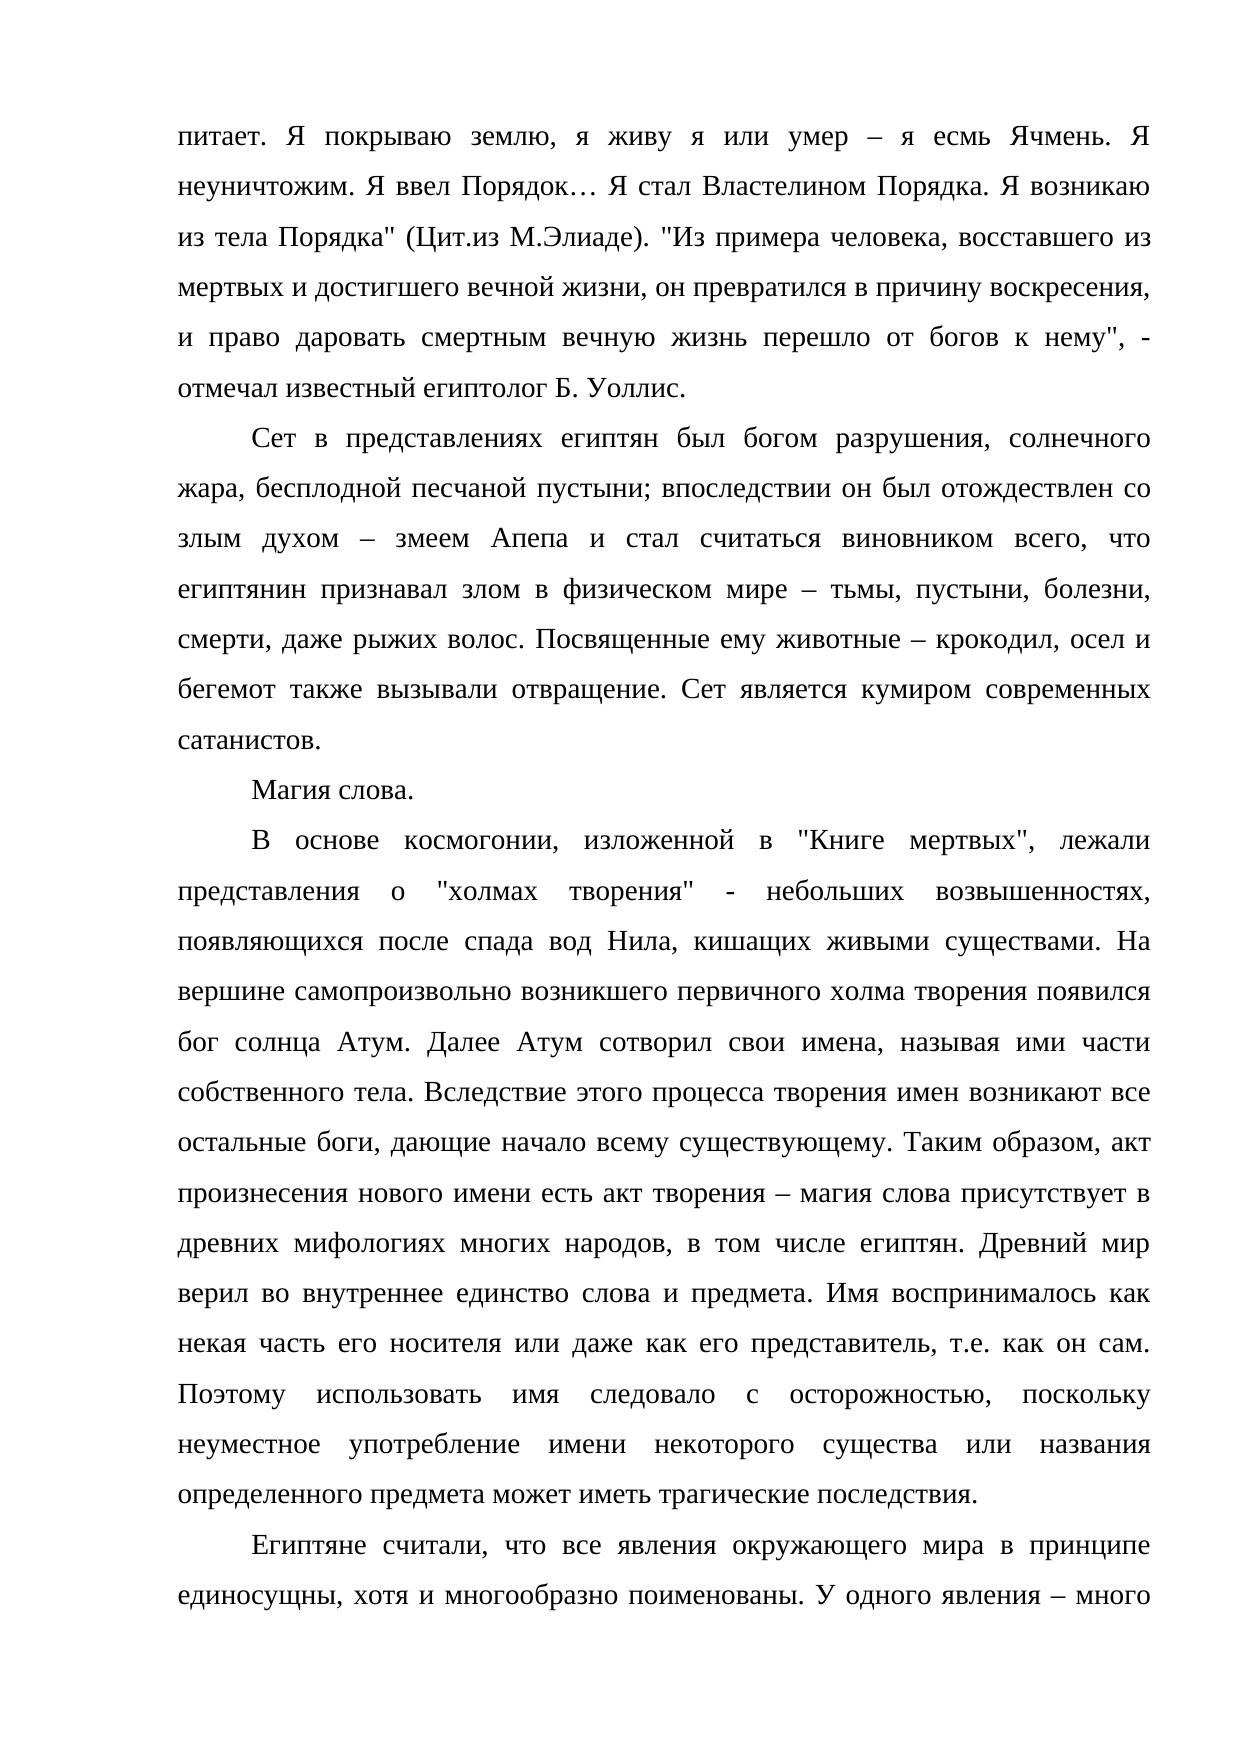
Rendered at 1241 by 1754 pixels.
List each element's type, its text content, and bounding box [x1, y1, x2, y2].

text Сет в представлениях египтян был богом разрушения, солнечного жара, бесплодной песчаной пустыни; впоследствии он был отождествлен со злым духом – змеем Апепа и стал считаться виновником всего, что египтянин признавал злом в физическом мире – тьмы, пустыни, болезни, смерти, даже рыжих волос. Посвященные ему животные – крокодил, осел и бегемот также вызывали отвращение. Сет является кумиром современных сатанистов. [177, 420, 1152, 755]
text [177, 118, 1152, 403]
text В основе космогонии, изложенной в "Книге мертвых", лежали представления о "холмах творения" - небольших возвышенностях, появляющихся после спада вод Нила, кишащих живыми существами. На вершине самопроизвольно возникшего первичного холма творения появился бог солнца Атум. Далее Атум сотворил свои имена, называя ими части собственного тела. Вследствие этого процесса творения имен возникают все остальные боги, дающие начало всему существующему. Таким образом, акт произнесения нового имени есть акт творения – магия слова присутствует в древних мифологиях многих народов, в том числе египтян. Древний мир верил во внутреннее единство слова и предмета. Имя воспринималось как некая часть его носителя или даже как его представитель, т.е. как он сам. Поэтому использовать имя следовало с осторожностью, поскольку неуместное употребление имени некоторого существа или названия определенного предмета может иметь трагические последствия. [177, 822, 1152, 1510]
text Магия слова. [177, 772, 1152, 806]
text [177, 1527, 1152, 1611]
